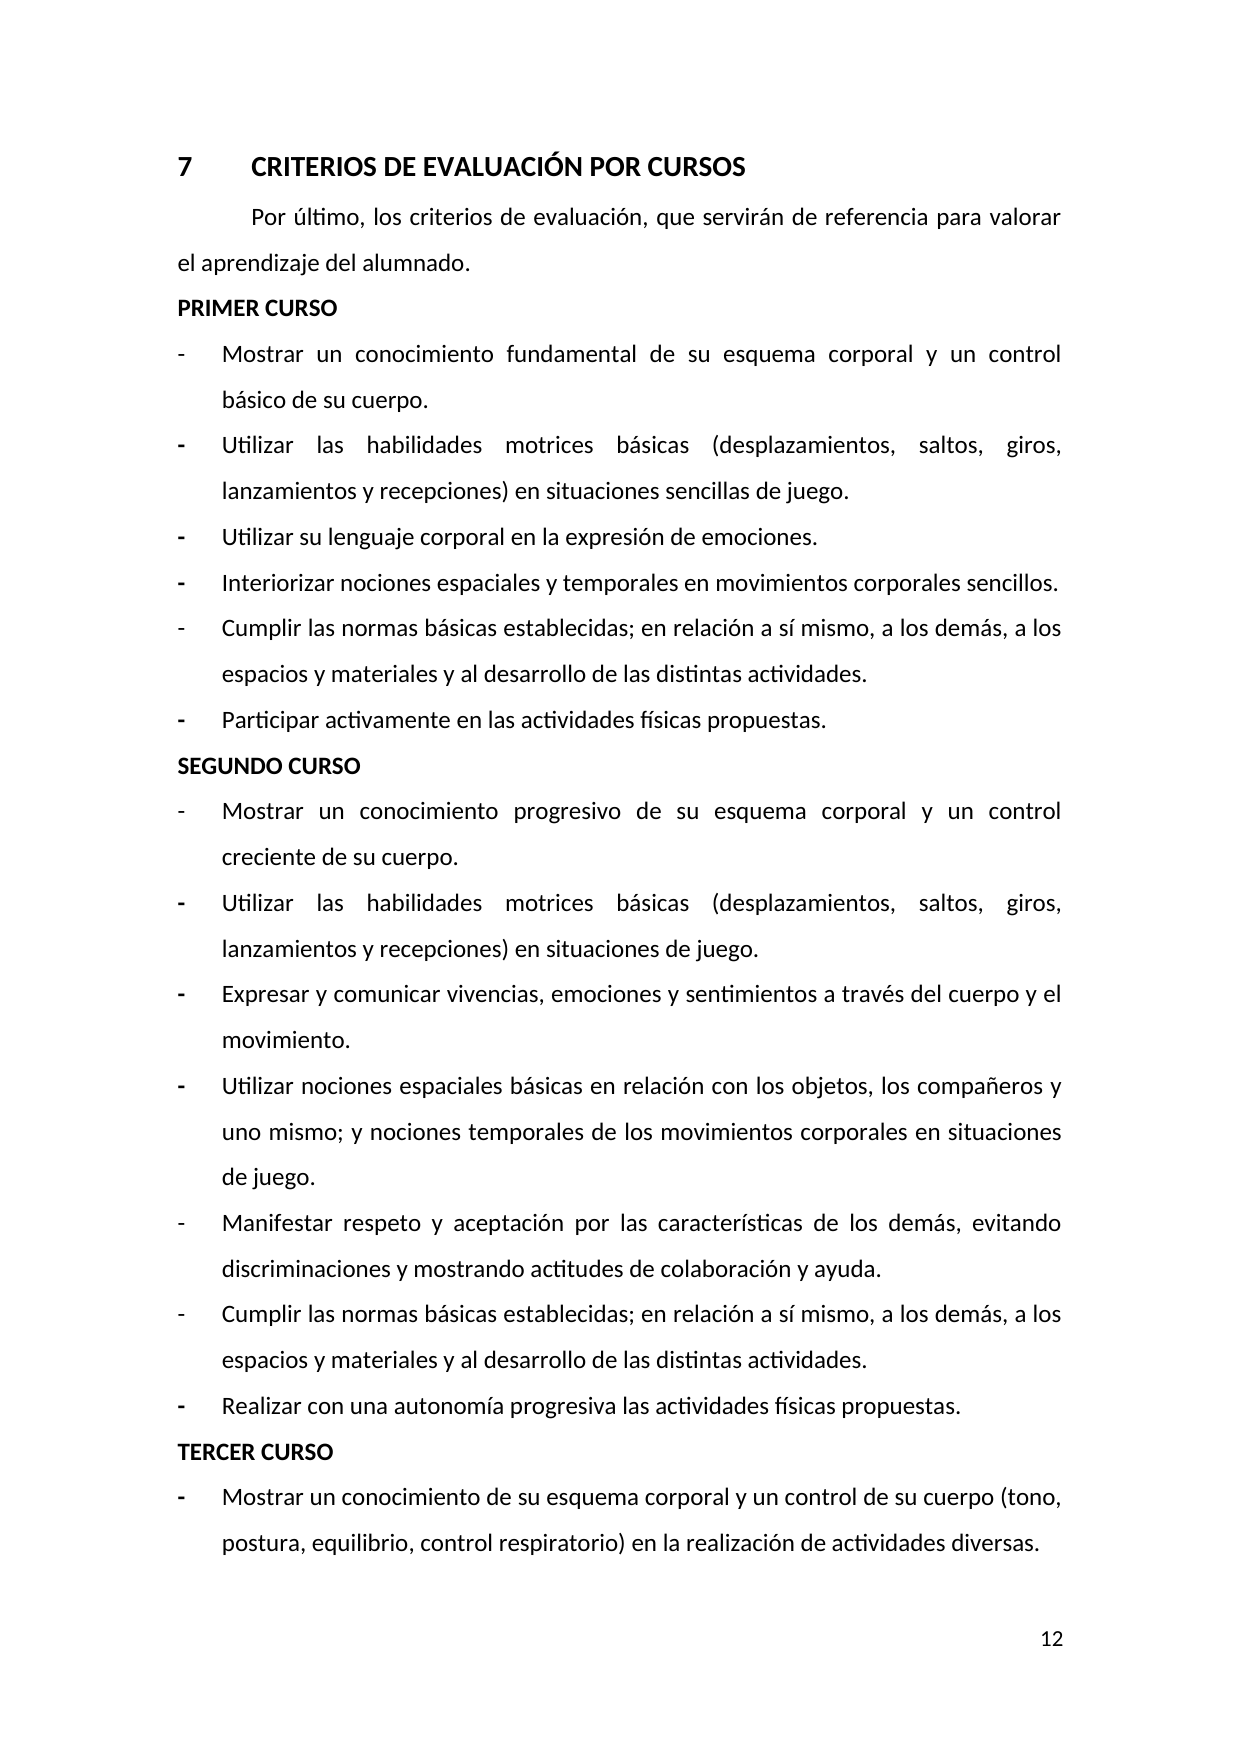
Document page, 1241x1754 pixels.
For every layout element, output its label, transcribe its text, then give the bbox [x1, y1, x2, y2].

list Cumplir las normas básicas establecidas; en relación a sí mismo, a los demás, a los espacios y materiales y al desarrollo de las distintas actividades. [177, 1298, 1063, 1375]
list Cumplir las normas básicas establecidas; en relación a sí mismo, a los demás, a los espacios y materiales y al desarrollo de las distintas actividades. [177, 613, 1063, 689]
list TERCER CURSO [177, 1436, 1063, 1466]
list Interiorizar nociones espaciales y temporales en movimientos corporales sencillos. [177, 567, 1063, 597]
list Mostrar un conocimiento de su esquema corporal y un control de su cuerpo (tono, postura, equilibrio, control respiratorio) en la realización de actividades diversas. [177, 1481, 1063, 1558]
list Por último, los criterios de evaluación, que servirán de referencia para valorar el aprendizaje del alumnado. [177, 201, 1063, 277]
list Utilizar las habilidades motrices básicas (desplazamientos, saltos, giros, lanzamientos y recepciones) en situaciones sencillas de juego. [177, 430, 1063, 506]
list SEGUNDO CURSO [177, 750, 1063, 780]
list Realizar con una autonomía progresiva las actividades físicas propuestas. [177, 1390, 1063, 1421]
list Utilizar su lenguaje corporal en la expresión de emociones. [177, 521, 1063, 552]
list Utilizar nociones espaciales básicas en relación con los objetos, los compañeros y uno mismo; y nociones temporales de los movimientos corporales en situaciones de juego. [177, 1070, 1063, 1192]
list Participar activamente en las actividades físicas propuestas. [177, 704, 1063, 734]
list Manifestar respeto y aceptación por las características de los demás, evitando discriminaciones y mostrando actitudes de colaboración y ayuda. [177, 1207, 1063, 1283]
list Mostrar un conocimiento progresivo de su esquema corporal y un control creciente de su cuerpo. [177, 796, 1063, 872]
list Utilizar las habilidades motrices básicas (desplazamientos, saltos, giros, lanzamientos y recepciones) en situaciones de juego. [177, 887, 1063, 963]
list Expresar y comunicar vivencias, emociones y sentimientos a través del cuerpo y el movimiento. [177, 978, 1063, 1055]
subtitle CRITERIOS DE EVALUACIÓN POR CURSOS [177, 148, 1063, 183]
list PRIMER CURSO [177, 292, 1063, 323]
list Mostrar un conocimiento fundamental de su esquema corporal y un control básico de su cuerpo. [177, 338, 1063, 414]
